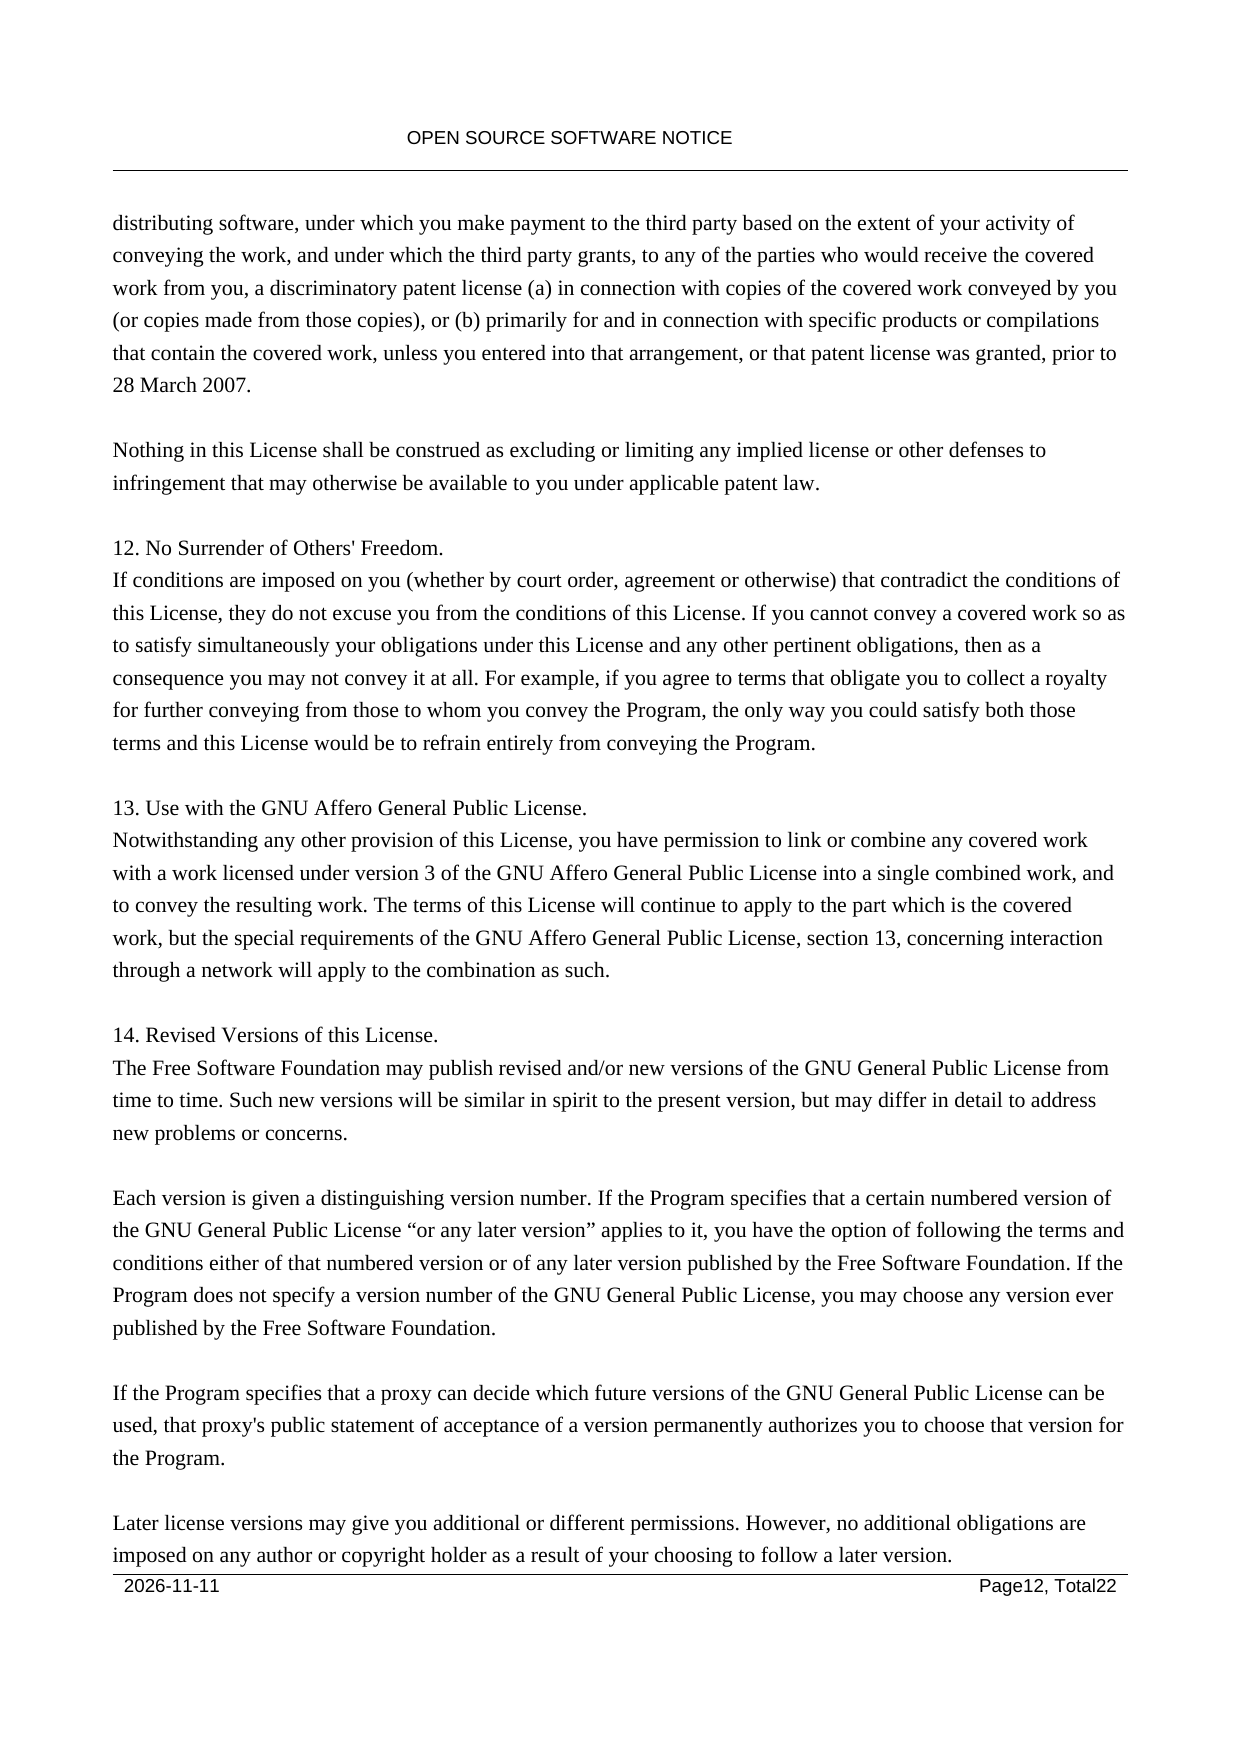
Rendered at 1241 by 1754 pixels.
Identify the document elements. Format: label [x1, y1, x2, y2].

text [112, 206, 1128, 1571]
